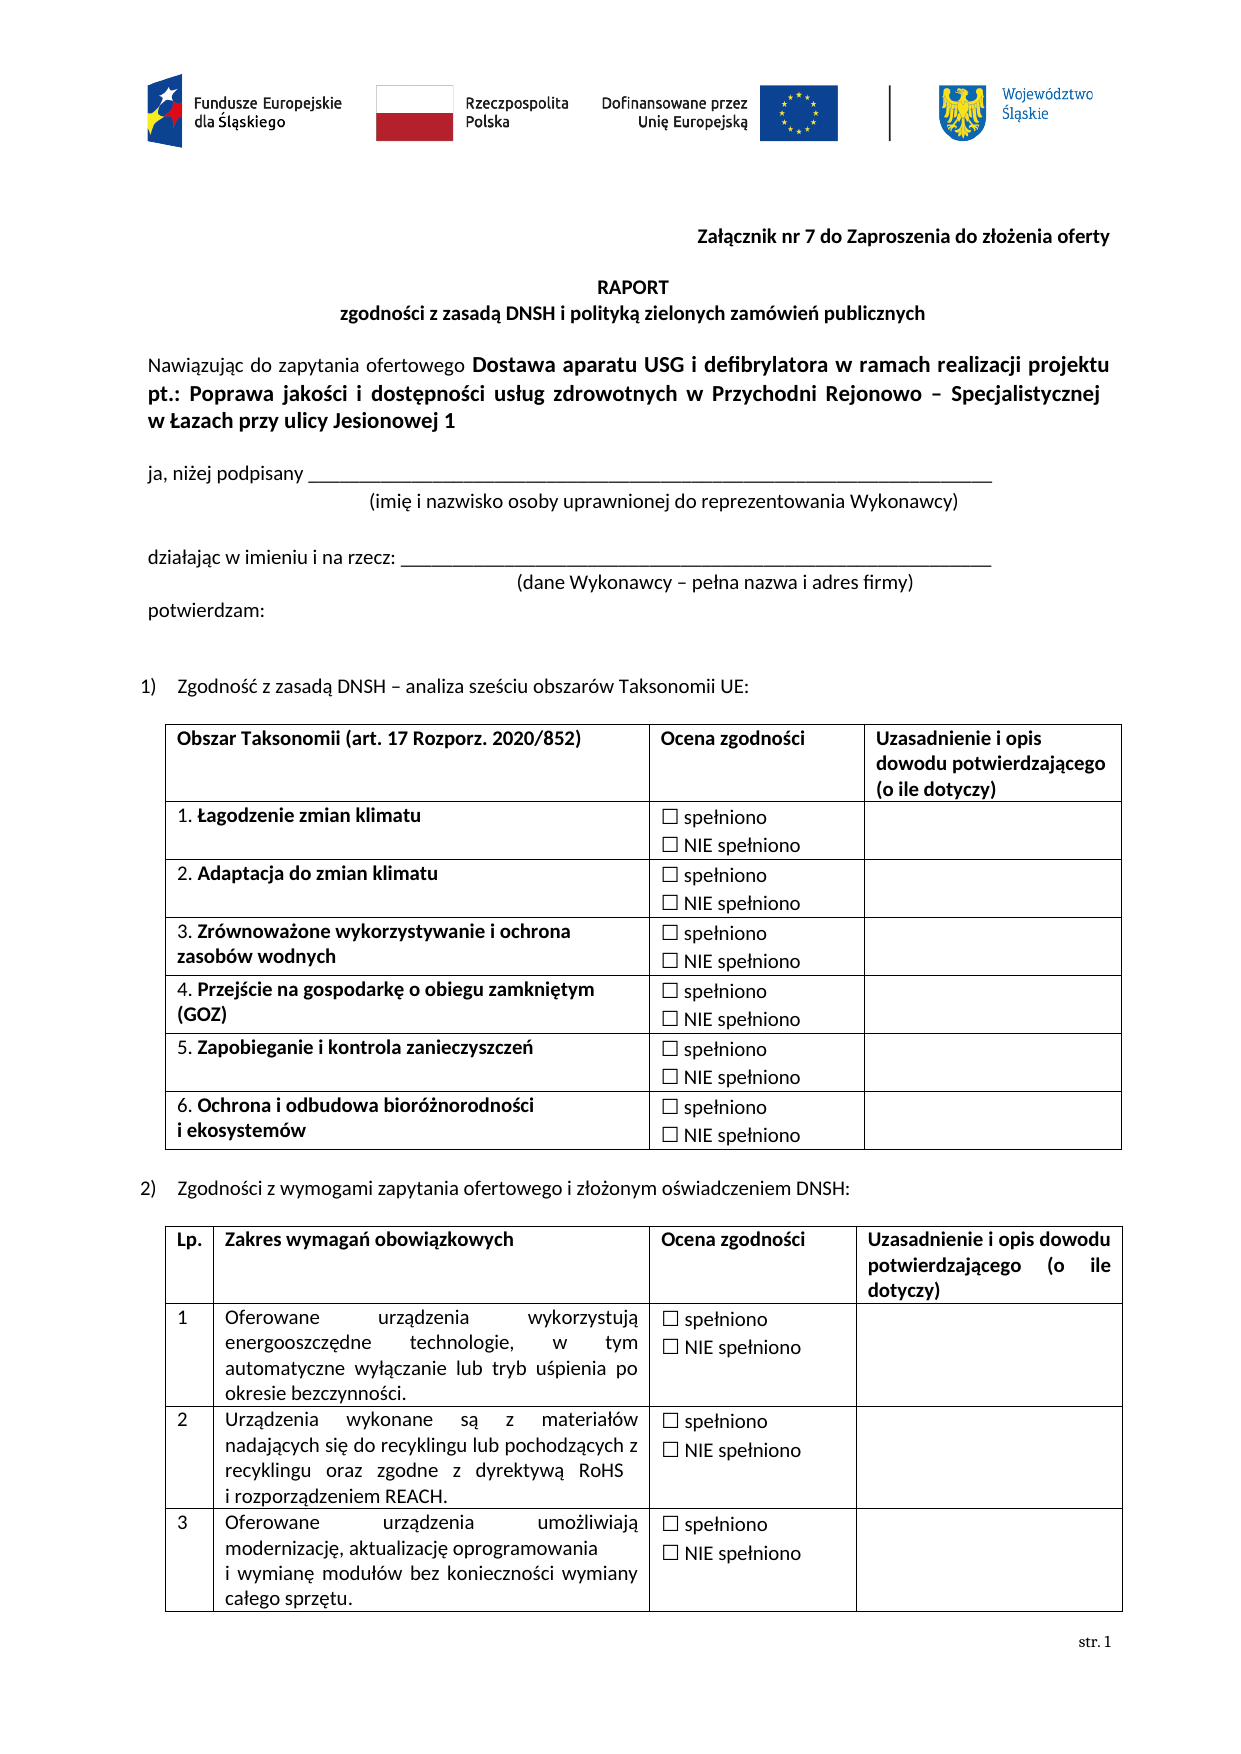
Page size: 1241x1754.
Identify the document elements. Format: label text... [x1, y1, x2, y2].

table_cell 4. Przejście na gospodarkę o obiegu zamkniętym (GOZ) [166, 976, 649, 1033]
table_cell 1. Łagodzenie zmian klimatu [166, 802, 649, 859]
text Załącznik nr 7 do Zaproszenia do złożenia oferty [155, 223, 1110, 249]
table_cell ☐ spełniono ☐ NIE spełniono [650, 976, 864, 1033]
table_cell Oferowane urządzenia umożliwiają modernizację, aktualizację oprogramowania i wymianę modułów bez konieczności wymiany całego sprzętu. [214, 1509, 649, 1611]
table_cell [857, 1304, 1122, 1406]
table_cell 5. Zapobieganie i kontrola zanieczyszczeń [166, 1034, 649, 1091]
table_cell [865, 918, 1121, 975]
table_cell 2 [166, 1407, 213, 1508]
table_cell 3 [166, 1509, 213, 1611]
table_cell ☐ spełniono ☐ NIE spełniono [650, 1034, 864, 1091]
text potwierdzam: [148, 597, 1110, 623]
table_cell [865, 1034, 1121, 1091]
text Nawiązując do zapytania ofertowego Dostawa aparatu USG i defibrylatora w ramach realizacji projektu pt.: Poprawa jakości i dostępności usług zdrowotnych w Przychodni Rejonowo – Specjalistycznej w Łazach przy ulicy Jesionowej 1 [148, 351, 1110, 435]
table_cell ☐ spełniono ☐ NIE spełniono [650, 1092, 864, 1149]
text działając w imieniu i na rzecz: _________________________________________________________ [148, 544, 1110, 569]
picture [147, 73, 1093, 148]
table_header Lp. [166, 1227, 213, 1303]
list Zgodność z zasadą DNSH – analiza sześciu obszarów Taksonomii UE: [140, 673, 1110, 699]
text Raport [155, 274, 1110, 300]
table_cell 1 [166, 1304, 213, 1406]
table_cell Oferowane urządzenia wykorzystują energooszczędne technologie, w tym automatyczne wyłączanie lub tryb uśpienia po okresie bezczynności. [214, 1304, 649, 1406]
table_cell 2. Adaptacja do zmian klimatu [166, 860, 649, 917]
text (imię i nazwisko osoby uprawnionej do reprezentowania Wykonawcy) [295, 488, 1110, 513]
text zgodności z zasadą DNSH i polityką zielonych zamówień publicznych [155, 300, 1110, 325]
table_header Uzasadnienie i opis dowodu potwierdzającego (o ile dotyczy) [865, 725, 1121, 801]
table_cell [857, 1407, 1122, 1508]
table_header Ocena zgodności [650, 1227, 856, 1303]
table_header Obszar Taksonomii (art. 17 Rozporz. 2020/852) [166, 725, 649, 801]
table_cell [865, 860, 1121, 917]
table_cell ☐ spełniono ☐ NIE spełniono [650, 1407, 856, 1508]
table_cell ☐ spełniono ☐ NIE spełniono [650, 860, 864, 917]
table_cell ☐ spełniono ☐ NIE spełniono [650, 918, 864, 975]
table_cell ☐ spełniono ☐ NIE spełniono [650, 802, 864, 859]
table_cell 6. Ochrona i odbudowa bioróżnorodności i ekosystemów [166, 1092, 649, 1149]
table_header Ocena zgodności [650, 725, 864, 801]
text (dane Wykonawcy – pełna nazwa i adres firmy) [443, 569, 1110, 595]
table_cell ☐ spełniono ☐ NIE spełniono [650, 1509, 856, 1611]
list Zgodności z wymogami zapytania ofertowego i złożonym oświadczeniem DNSH: [140, 1175, 1110, 1201]
table_cell [865, 802, 1121, 859]
table_cell 3. Zrównoważone wykorzystywanie i ochrona zasobów wodnych [166, 918, 649, 975]
table_cell ☐ spełniono ☐ NIE spełniono [650, 1304, 856, 1406]
table_header Uzasadnienie i opis dowodu potwierdzającego (o ile dotyczy) [857, 1227, 1122, 1303]
table_cell Urządzenia wykonane są z materiałów nadających się do recyklingu lub pochodzących z recyklingu oraz zgodne z dyrektywą RoHS i rozporządzeniem REACH. [214, 1407, 649, 1508]
table_cell [857, 1509, 1122, 1611]
text ja, niżej podpisany __________________________________________________________________ [148, 460, 1110, 486]
table_cell [865, 1092, 1121, 1149]
table_cell [865, 976, 1121, 1033]
table_header Zakres wymagań obowiązkowych [214, 1227, 649, 1303]
